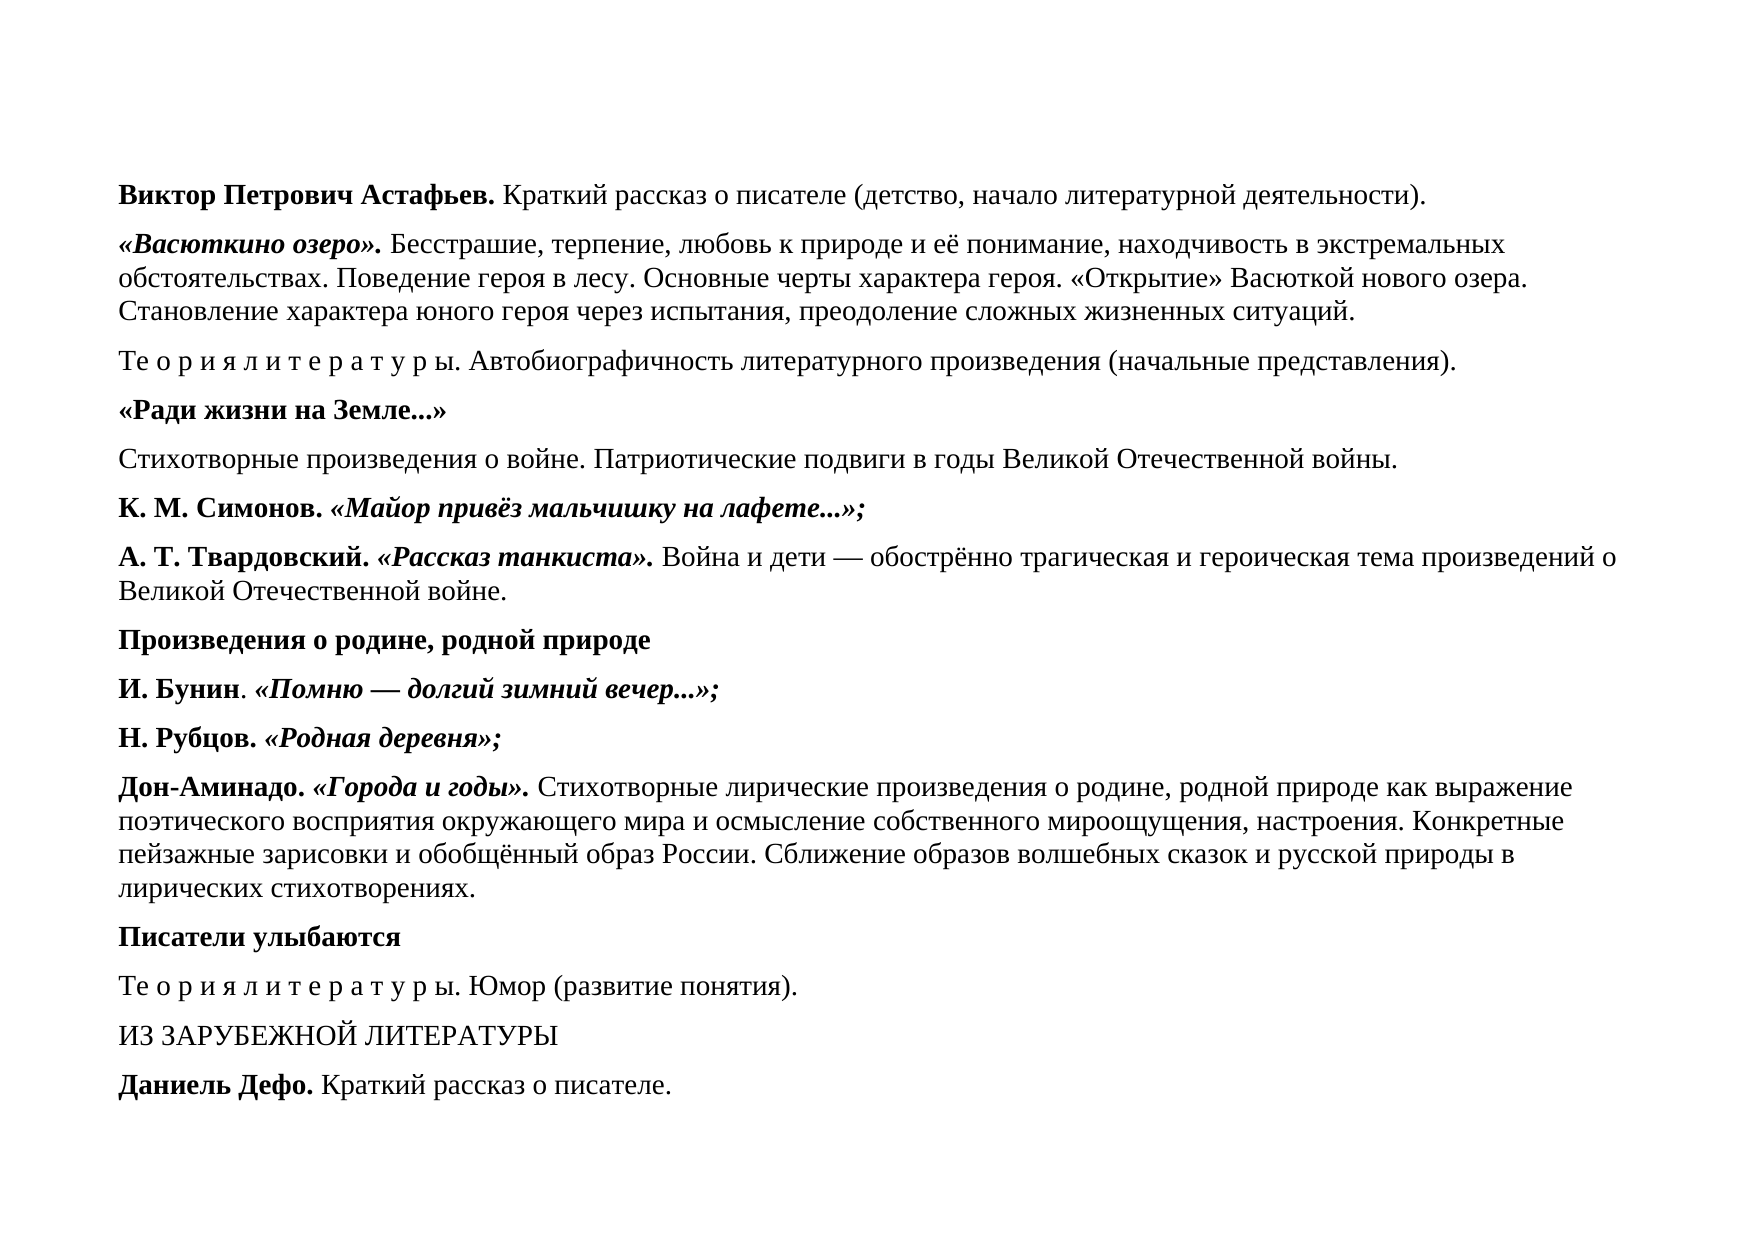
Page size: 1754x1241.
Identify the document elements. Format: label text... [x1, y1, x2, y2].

text «Васюткино озеро». Бесстрашие, терпение, любовь к природе и её понимание, находчивость в экстремальных обстоятельствах. Поведение героя в лесу. Основные черты характера героя. «Открытие» Васюткой нового озера. Становление характера юного героя через испытания, преодоление сложных жизненных ситуаций. [118, 226, 1636, 327]
text И. Бунин. «Помню — долгий зимний вечер...»; [118, 671, 1636, 705]
text «Ради жизни на Земле...» [118, 392, 1636, 425]
text Даниель Дефо. Краткий рассказ о писателе. [118, 1067, 1636, 1100]
text Н. Рубцов. «Родная деревня»; [118, 720, 1636, 754]
text Произведения о родине, родной природе [118, 622, 1636, 656]
text Писатели улыбаются [118, 919, 1636, 953]
text Те о р и я л и т е р а т у р ы. Юмор (развитие понятия). [118, 968, 1636, 1002]
text Виктор Петрович Астафьев. Краткий рассказ о писателе (детство, начало литературной деятельности). [118, 177, 1636, 211]
text ИЗ ЗАРУБЕЖНОЙ ЛИТЕРАТУРЫ [118, 1018, 1636, 1051]
text Те о р и я л и т е р а т у р ы. Автобиографичность литературного произведения (начальные представления). [118, 343, 1636, 376]
text Дон-Аминадо. «Города и годы». Стихотворные лирические произведения о родине, родной природе как выражение поэтического восприятия окружающего мира и осмысление собственного мироощущения, настроения. Конкретные пейзажные зарисовки и обобщённый образ России. Сближение образов волшебных сказок и русской природы в лирических стихотворениях. [118, 769, 1636, 904]
text А. Т. Твардовский. «Рассказ танкиста». Война и дети — обострённо трагическая и героическая тема произведений о Великой Отечественной войне. [118, 539, 1636, 606]
text Стихотворные произведения о войне. Патриотические подвиги в годы Великой Отечественной войны. [118, 441, 1636, 474]
text К. М. Симонов. «Майор привёз мальчишку на лафете...»; [118, 490, 1636, 524]
